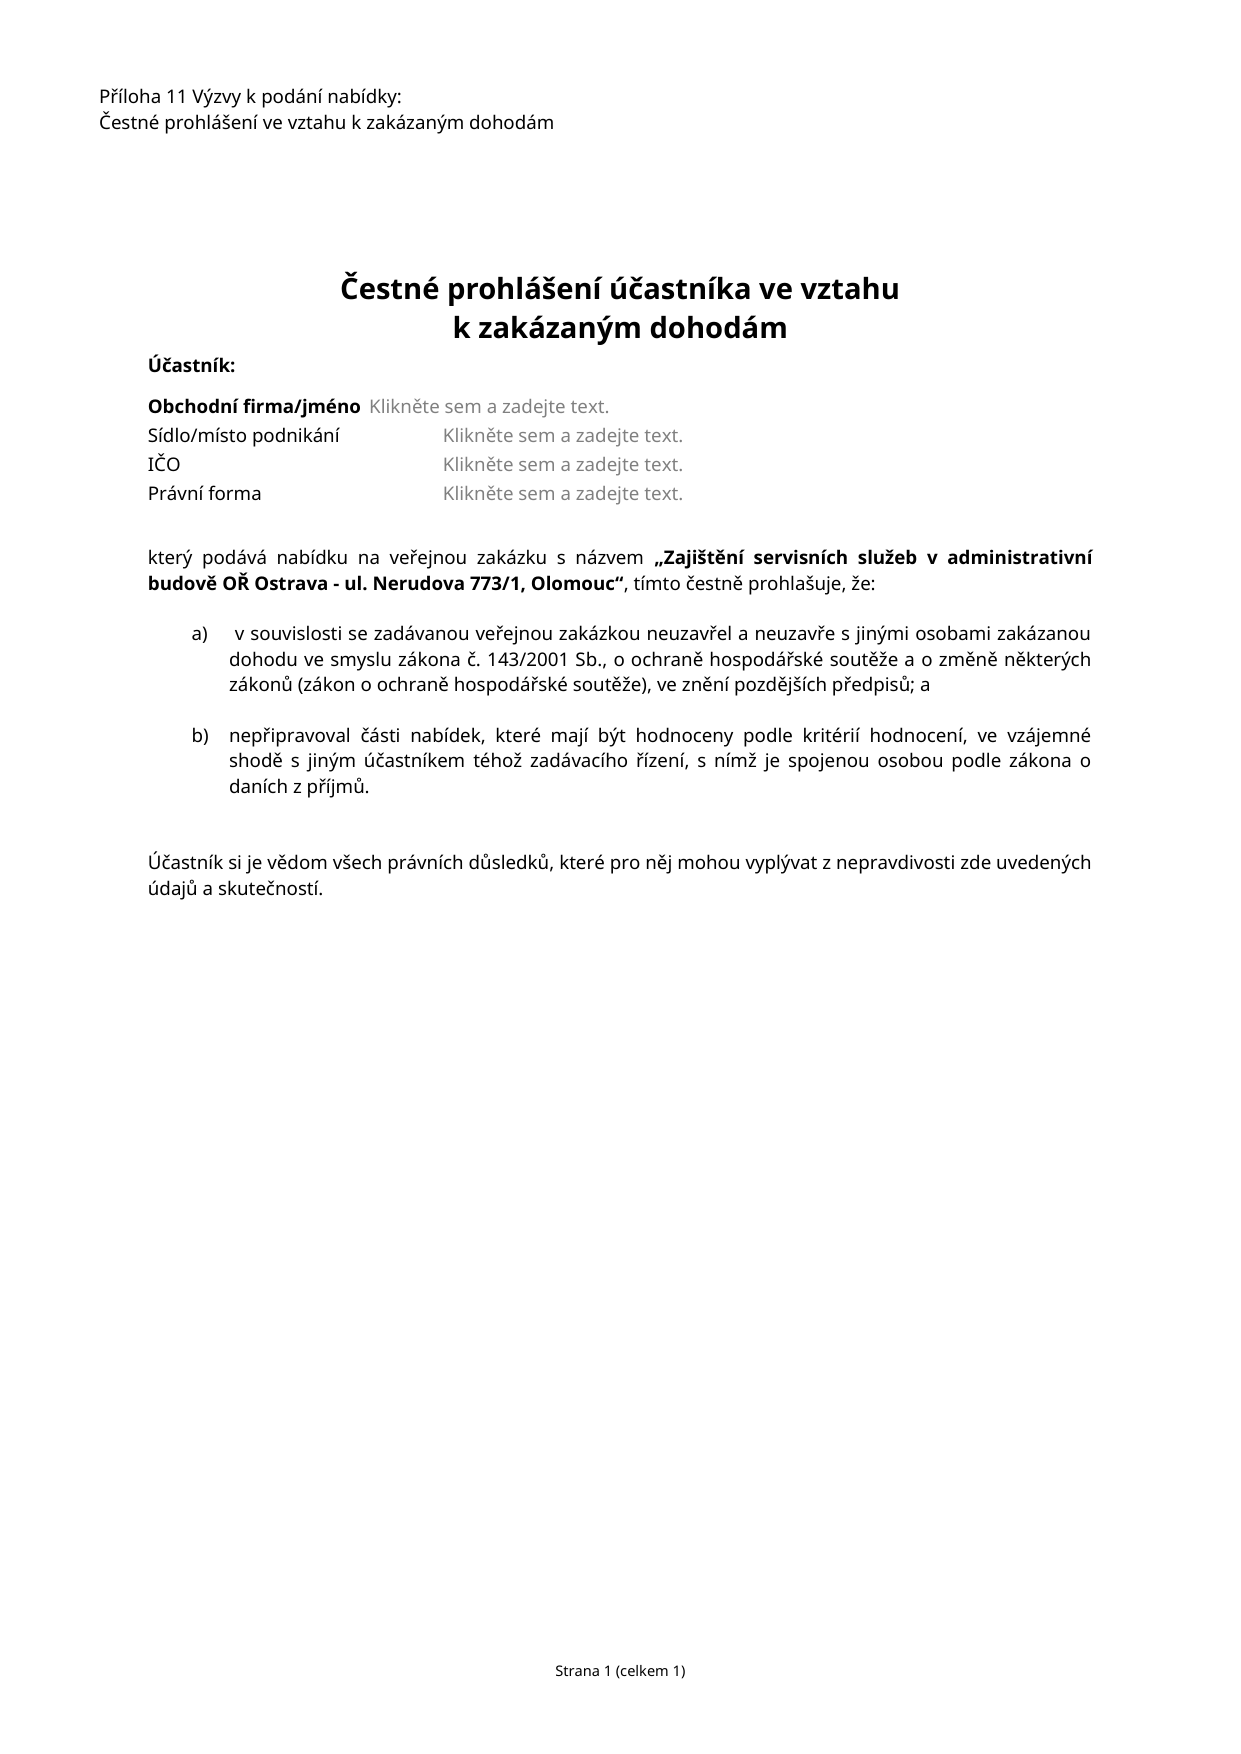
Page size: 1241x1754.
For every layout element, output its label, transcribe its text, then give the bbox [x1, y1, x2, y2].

text který podává nabídku na veřejnou zakázku s názvem „Zajištění servisních služeb v administrativní budově OŘ Ostrava - ul. Nerudova 773/1, Olomouc“, tímto čestně prohlašuje, že: [148, 545, 1093, 596]
text Účastník si je vědom všech právních důsledků, které pro něj mohou vyplývat z nepravdivosti zde uvedených údajů a skutečností. [148, 849, 1093, 900]
text Sídlo/místo podnikání [148, 420, 1093, 449]
list v souvislosti se zadávanou veřejnou zakázkou neuzavřel a neuzavře s jinými osobami zakázanou dohodu ve smyslu zákona č. 143/2001 Sb., o ochraně hospodářské soutěže a o změně některých zákonů (zákon o ochraně hospodářské soutěže), ve znění pozdějších předpisů; a [191, 621, 1093, 697]
text Obchodní firma/jméno [148, 391, 1093, 420]
list nepřipravoval části nabídek, které mají být hodnoceny podle kritérií hodnocení, ve vzájemné shodě s jiným účastníkem téhož zadávacího řízení, s nímž je spojenou osobou podle zákona o daních z příjmů. [191, 722, 1093, 799]
title Čestné prohlášení účastníka ve vztahu [148, 268, 1093, 308]
text k zakázaným dohodám [148, 308, 1093, 347]
text Právní forma [148, 478, 1093, 507]
text IČO [148, 449, 1093, 478]
text Účastník: [148, 347, 1093, 378]
